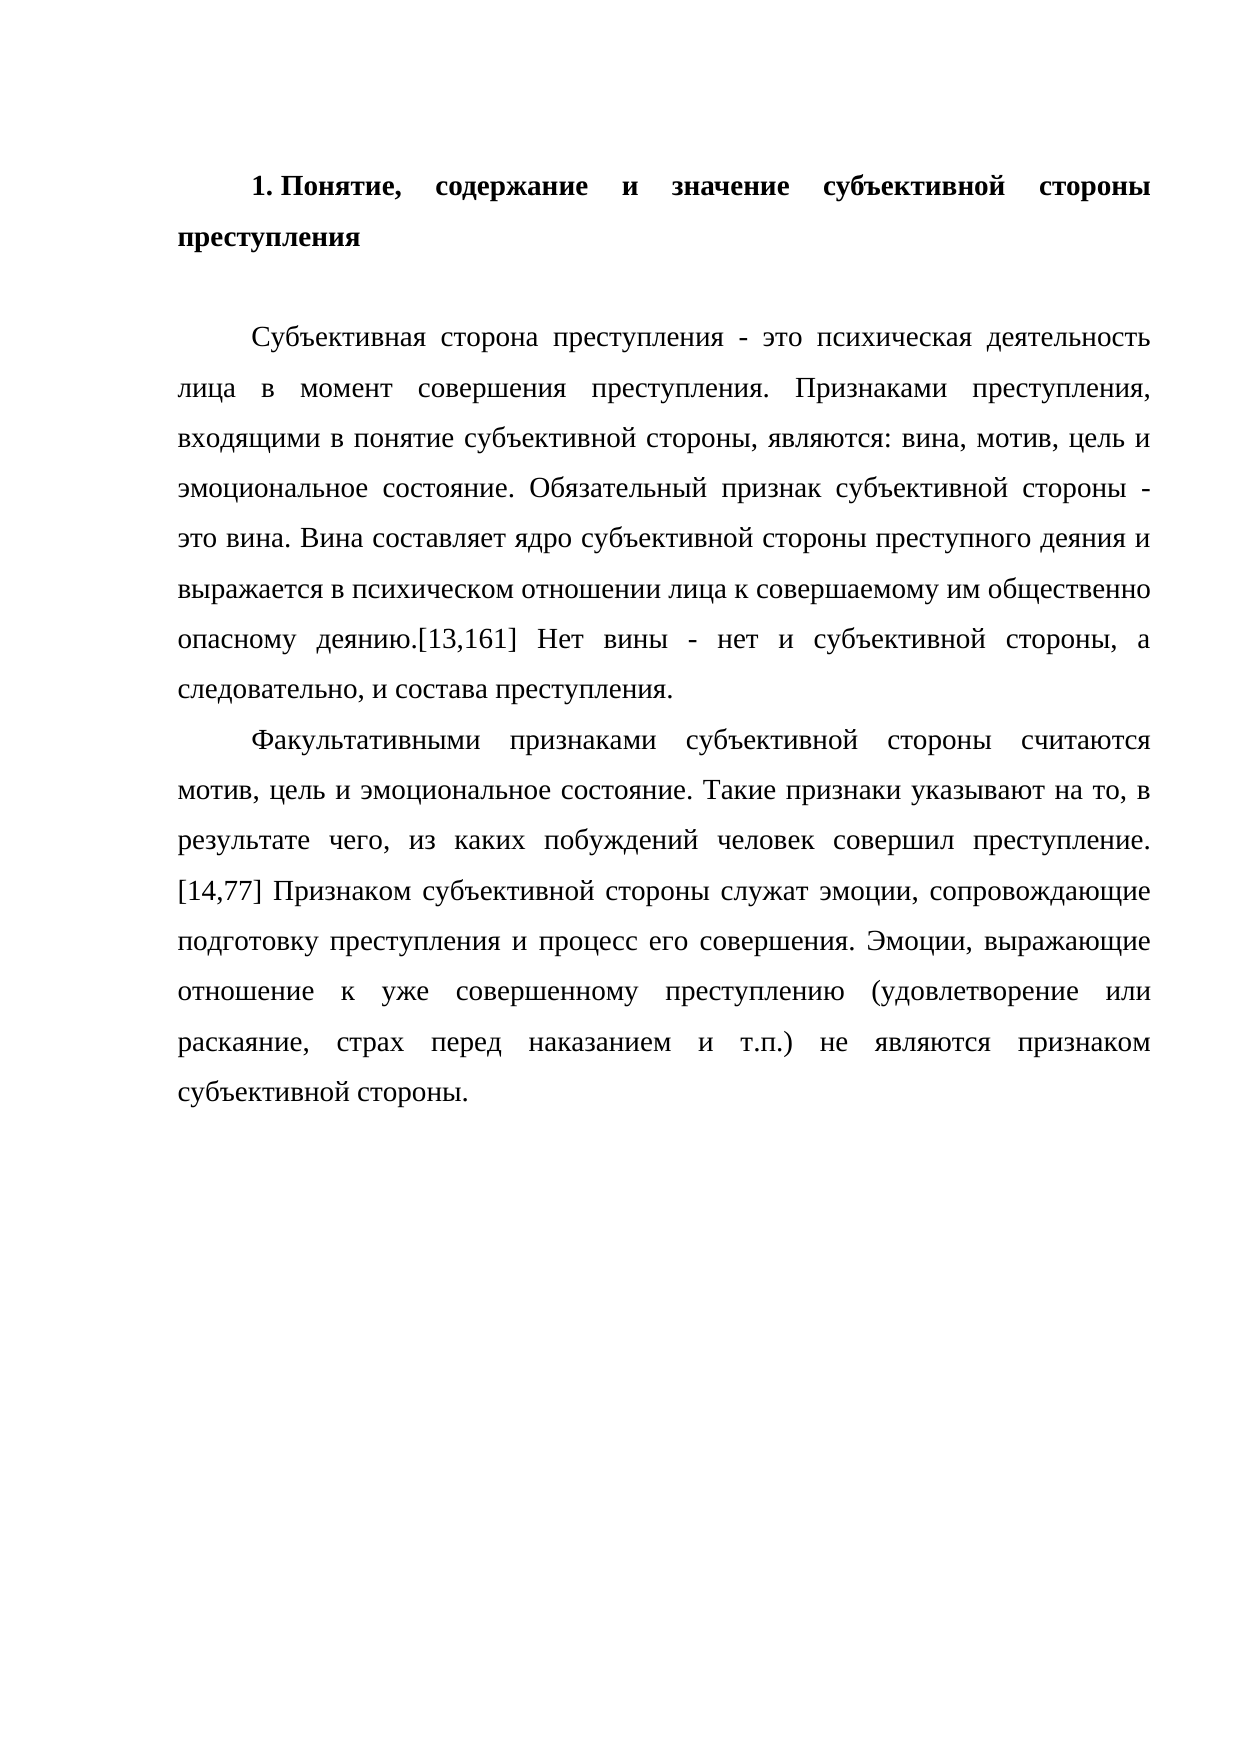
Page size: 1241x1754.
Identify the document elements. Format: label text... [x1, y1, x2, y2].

subtitle Понятие, содержание и значение субъективной стороны преступления [177, 168, 1152, 252]
text Субъективная сторона преступления - это психическая деятельность лица в момент совершения преступления. Признаками преступления, входящими в понятие субъективной стороны, являются: вина, мотив, цель и эмоциональное состояние. Обязательный признак субъективной стороны - это вина. Вина составляет ядро субъективной стороны преступного деяния и выражается в психическом отношении лица к совершаемому им общественно опасному деянию.[13,161] Нет вины - нет и субъективной стороны, а следовательно, и состава преступления. [177, 319, 1152, 705]
text Факультативными признаками субъективной стороны считаются мотив, цель и эмоциональное состояние. Такие признаки указывают на то, в результате чего, из каких побуждений человек совершил преступление. [14,77] Признаком субъективной стороны служат эмоции, сопровождающие подготовку преступления и процесс его совершения. Эмоции, выражающие отношение к уже совершенному преступлению (удовлетворение или раскаяние, страх перед наказанием и т.п.) не являются признаком субъективной стороны. [177, 722, 1152, 1108]
